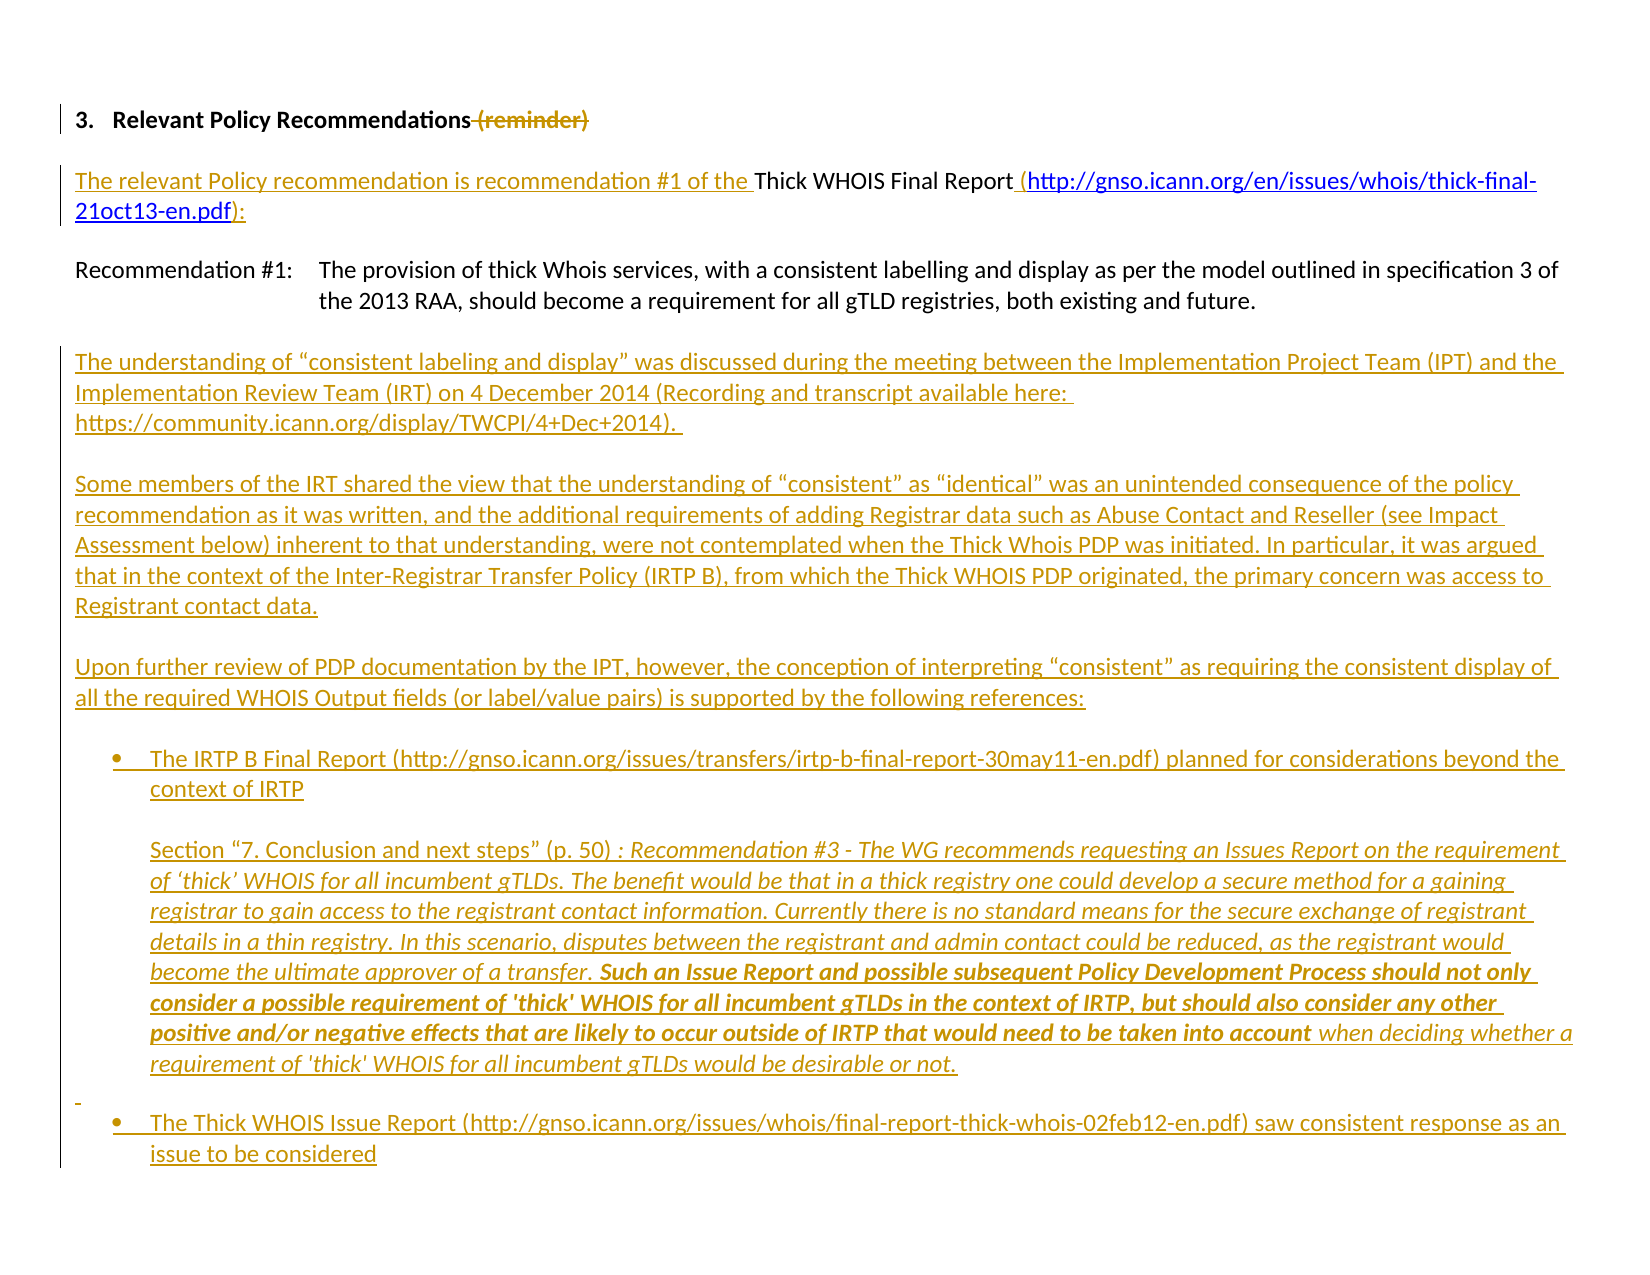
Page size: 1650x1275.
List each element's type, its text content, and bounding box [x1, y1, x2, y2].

text Recommendation #1: The provision of thick Whois services, with a consistent labelling and display as per the model outlined in specification 3 of the 2013 RAA, should become a requirement for all gTLD registries, both existing and future. [75, 254, 1575, 316]
text Thick WHOIS Final Reporthttp://gnso.icann.org/en/issues/whois/thick-final-21oct13-en.pdf [75, 165, 1575, 226]
subtitle Relevant Policy Recommendations [75, 104, 1575, 134]
